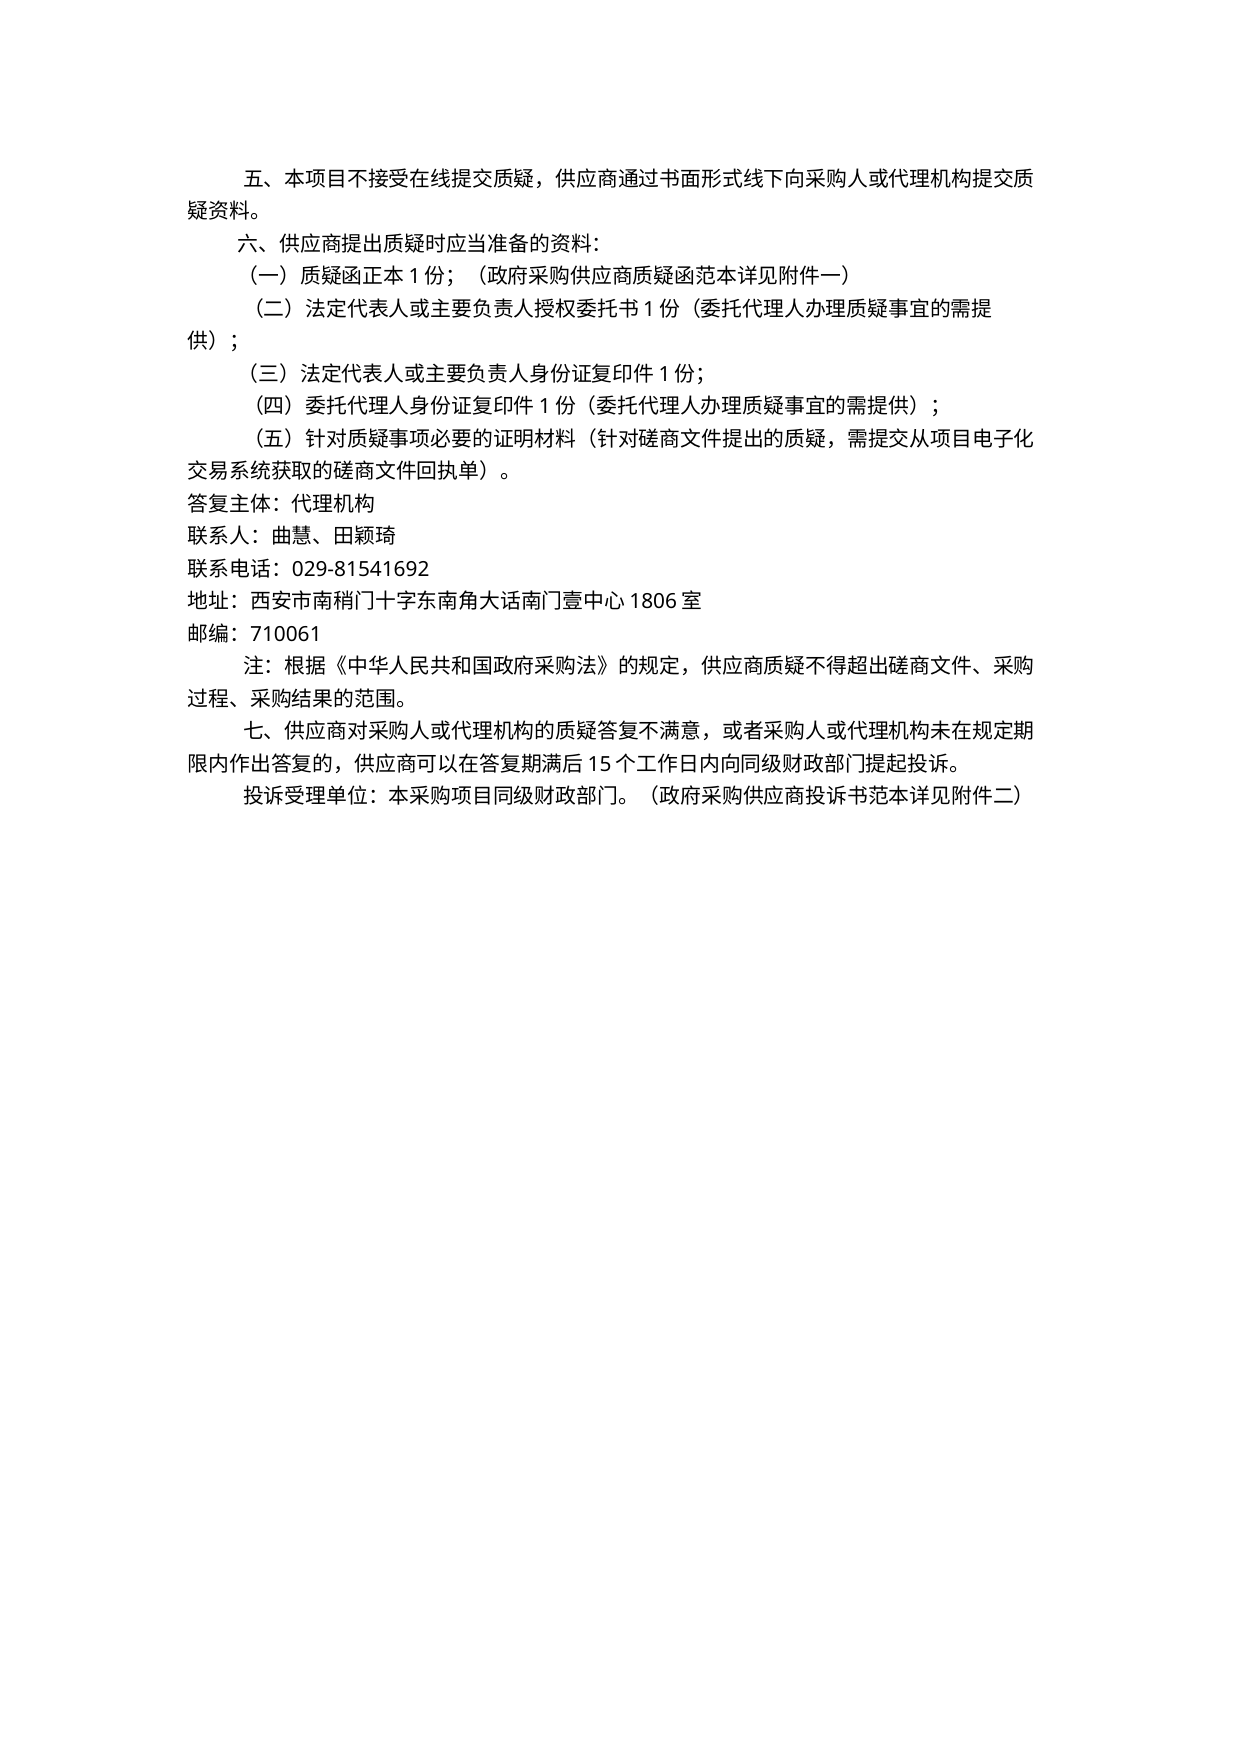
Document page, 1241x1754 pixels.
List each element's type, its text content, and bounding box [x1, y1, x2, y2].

text 邮编：710061 [187, 617, 1053, 649]
text 联系电话：029-81541692 [187, 552, 1053, 584]
text 七、供应商对采购人或代理机构的质疑答复不满意，或者采购人或代理机构未在规定期限内作出答复的，供应商可以在答复期满后15个工作日内向同级财政部门提起投诉。 [187, 714, 1053, 779]
text 联系人：曲慧、田颖琦 [187, 519, 1053, 552]
text （五）针对质疑事项必要的证明材料（针对磋商文件提出的质疑，需提交从项目电子化交易系统获取的磋商文件回执单）。 [187, 422, 1053, 487]
text 投诉受理单位：本采购项目同级财政部门。（政府采购供应商投诉书范本详见附件二） [187, 779, 1053, 812]
text （二）法定代表人或主要负责人授权委托书1份（委托代理人办理质疑事宜的需提供）； [187, 292, 1053, 357]
text （四）委托代理人身份证复印件1份（委托代理人办理质疑事宜的需提供）； [187, 389, 1053, 422]
text 五、本项目不接受在线提交质疑，供应商通过书面形式线下向采购人或代理机构提交质疑资料。 [187, 162, 1053, 227]
text 六、供应商提出质疑时应当准备的资料： [187, 227, 1053, 259]
text （一）质疑函正本1份；（政府采购供应商质疑函范本详见附件一） [187, 259, 1053, 292]
text （三）法定代表人或主要负责人身份证复印件1份； [187, 357, 1053, 389]
text 地址：西安市南稍门十字东南角大话南门壹中心1806室 [187, 584, 1053, 617]
text 答复主体：代理机构 [187, 487, 1053, 519]
text 注：根据《中华人民共和国政府采购法》的规定，供应商质疑不得超出磋商文件、采购过程、采购结果的范围。 [187, 649, 1053, 714]
